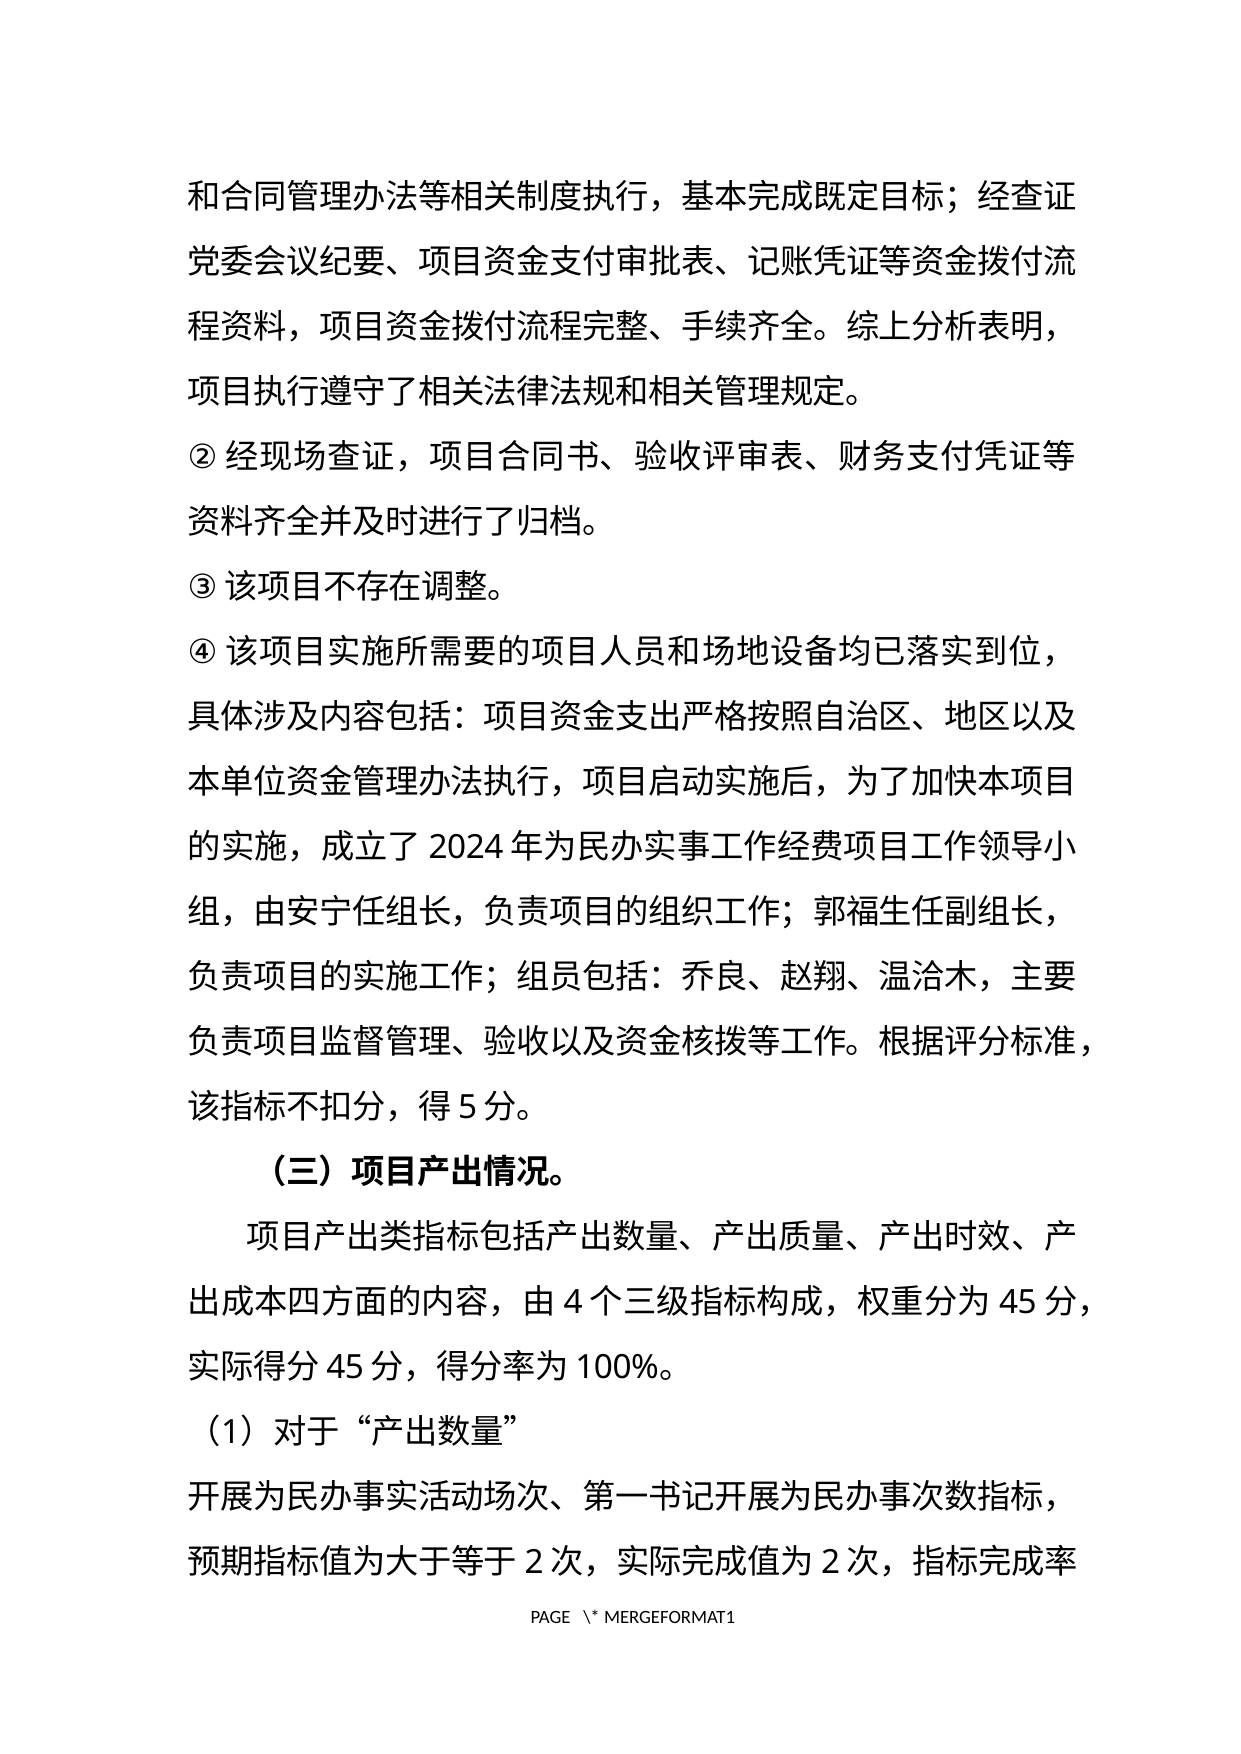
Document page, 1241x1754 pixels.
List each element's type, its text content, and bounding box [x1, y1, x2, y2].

text （三）项目产出情况。 [187, 1137, 1078, 1202]
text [187, 1202, 1078, 1592]
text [187, 162, 1078, 1137]
